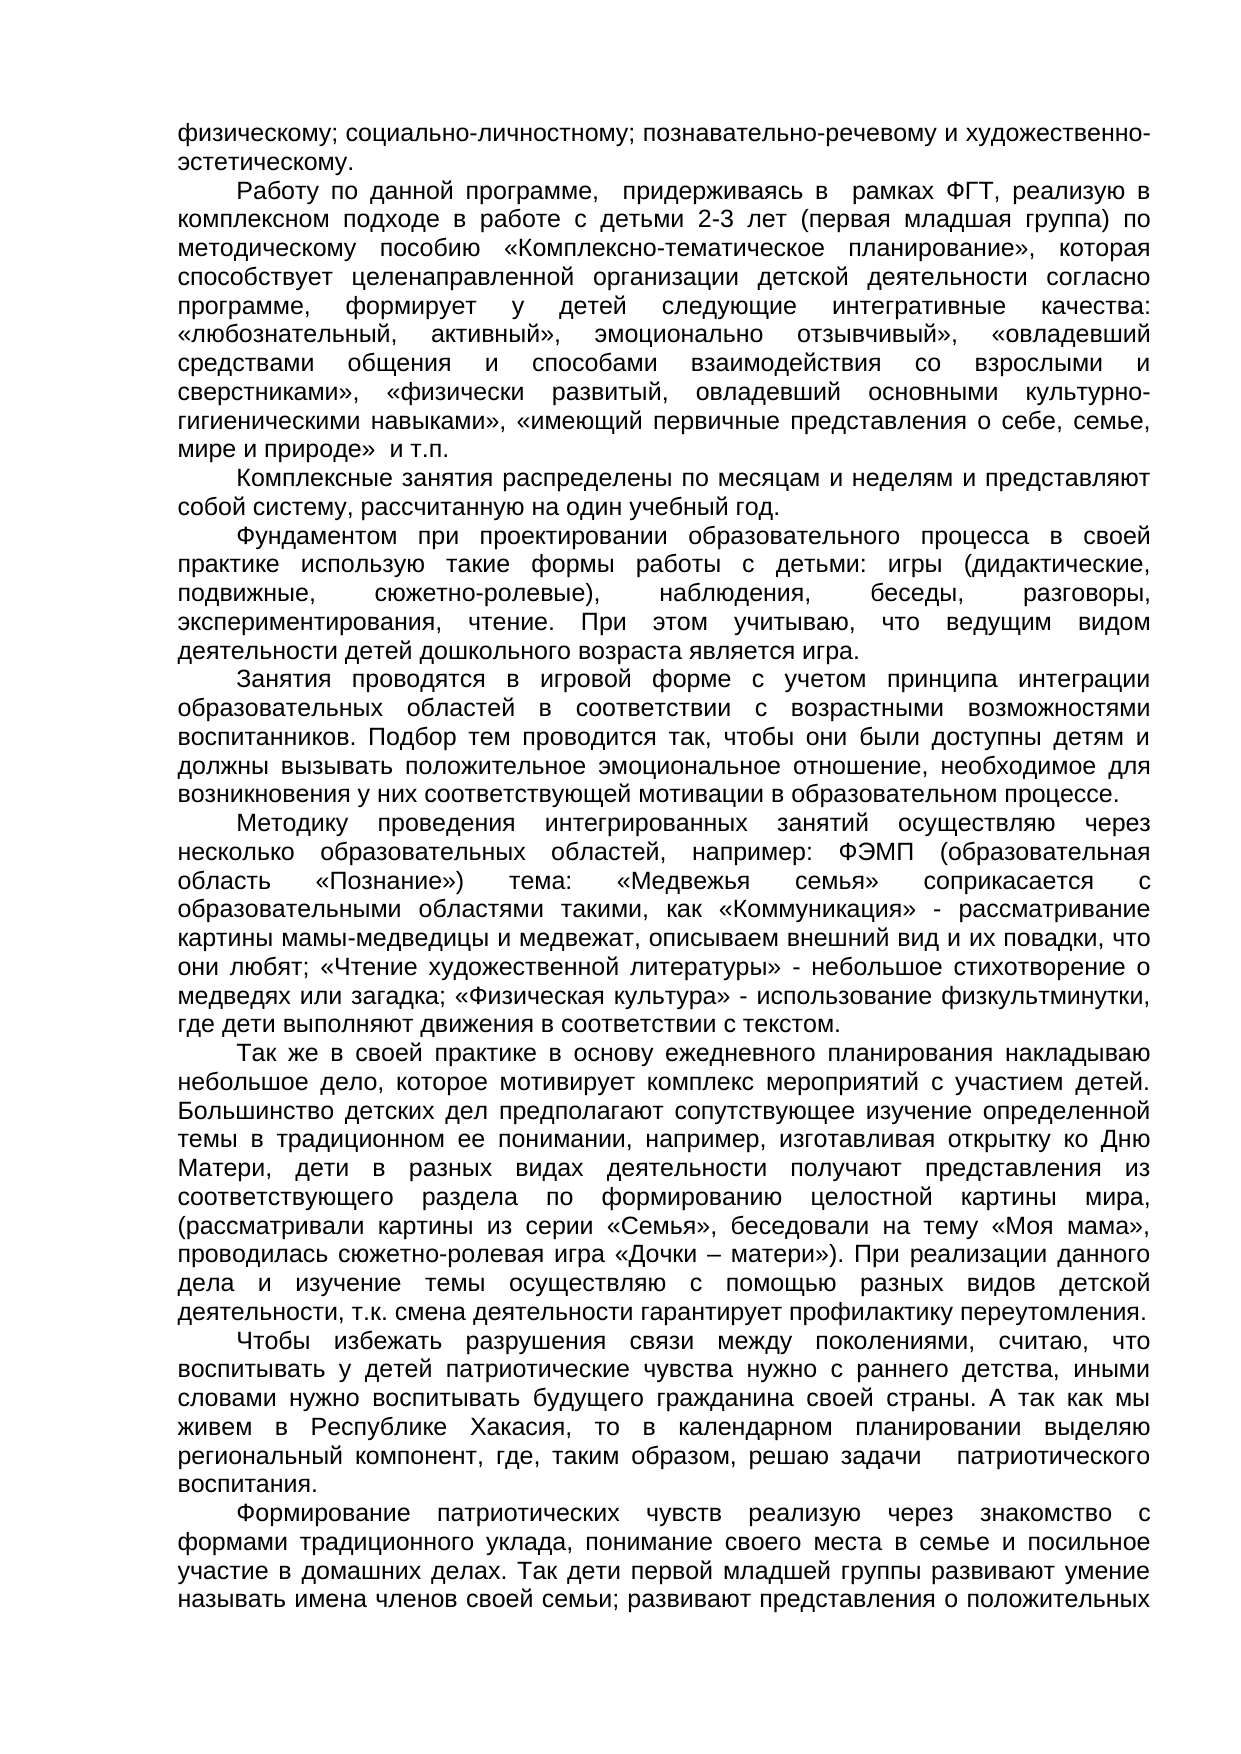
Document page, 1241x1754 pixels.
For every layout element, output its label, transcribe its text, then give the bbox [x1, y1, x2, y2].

text Чтобы избежать разрушения связи между поколениями, считаю, что воспитывать у детей патриотические чувства нужно с раннего детства, иными словами нужно воспитывать будущего гражданина своей страны. А так как мы живем в Республике Хакасия, то в календарном планировании выделяю региональный компонент, где, таким образом, решаю задачи патриотического воспитания. [177, 1326, 1152, 1498]
text Фундаментом при проектировании образовательного процесса в своей практике использую такие формы работы с детьми: игры (дидактические, подвижные, сюжетно-ролевые), наблюдения, беседы, разговоры, экспериментирования, чтение. При этом учитываю, что ведущим видом деятельности детей дошкольного возраста является игра. [177, 521, 1152, 664]
text Занятия проводятся в игровой форме с учетом принципа интеграции образовательных областей в соответствии с возрастными возможностями воспитанников. Подбор тем проводится так, чтобы они были доступны детям и должны вызывать положительное эмоциональное отношение, необходимое для возникновения у них соответствующей мотивации в образовательном процессе. [177, 664, 1152, 808]
text Методику проведения интегрированных занятий осуществляю через несколько образовательных областей, например: ФЭМП (образовательная область «Познание») тема: «Медвежья семья» соприкасается с образовательными областями такими, как «Коммуникация» - рассматривание картины мамы-медведицы и медвежат, описываем внешний вид и их повадки, что они любят; «Чтение художественной литературы» - небольшое стихотворение о медведях или загадка; «Физическая культура» - использование физкультминутки, где дети выполняют движения в соответствии с текстом. [177, 808, 1152, 1038]
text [177, 1498, 1152, 1613]
text Так же в своей практике в основу ежедневного планирования накладываю небольшое дело, которое мотивирует комплекс мероприятий с участием детей. Большинство детских дел предполагают сопутствующее изучение определенной темы в традиционном ее понимании, например, изготавливая открытку ко Дню Матери, дети в разных видах деятельности получают представления из соответствующего раздела по формированию целостной картины мира, (рассматривали картины из серии «Семья», беседовали на тему «Моя мама», проводилась сюжетно-ролевая игра «Дочки – матери»). При реализации данного дела и изучение темы осуществляю с помощью разных видов детской деятельности, т.к. смена деятельности гарантирует профилактику переутомления. [177, 1038, 1152, 1326]
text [177, 118, 1152, 176]
text Работу по данной программе, придерживаясь в рамках ФГТ, реализую в комплексном подходе в работе с детьми 2-3 лет (первая младшая группа) по методическому пособию «Комплексно-тематическое планирование», которая способствует целенаправленной организации детской деятельности согласно программе, формирует у детей следующие интегративные качества: «любознательный, активный», эмоционально отзывчивый», «овладевший средствами общения и способами взаимодействия со взрослыми и сверстниками», «физически развитый, овладевший основными культурно-гигиеническими навыками», «имеющий первичные представления о себе, семье, мире и природе» и т.п. [177, 176, 1152, 463]
text Комплексные занятия распределены по месяцам и неделям и представляют собой систему, рассчитанную на один учебный год. [177, 463, 1152, 521]
